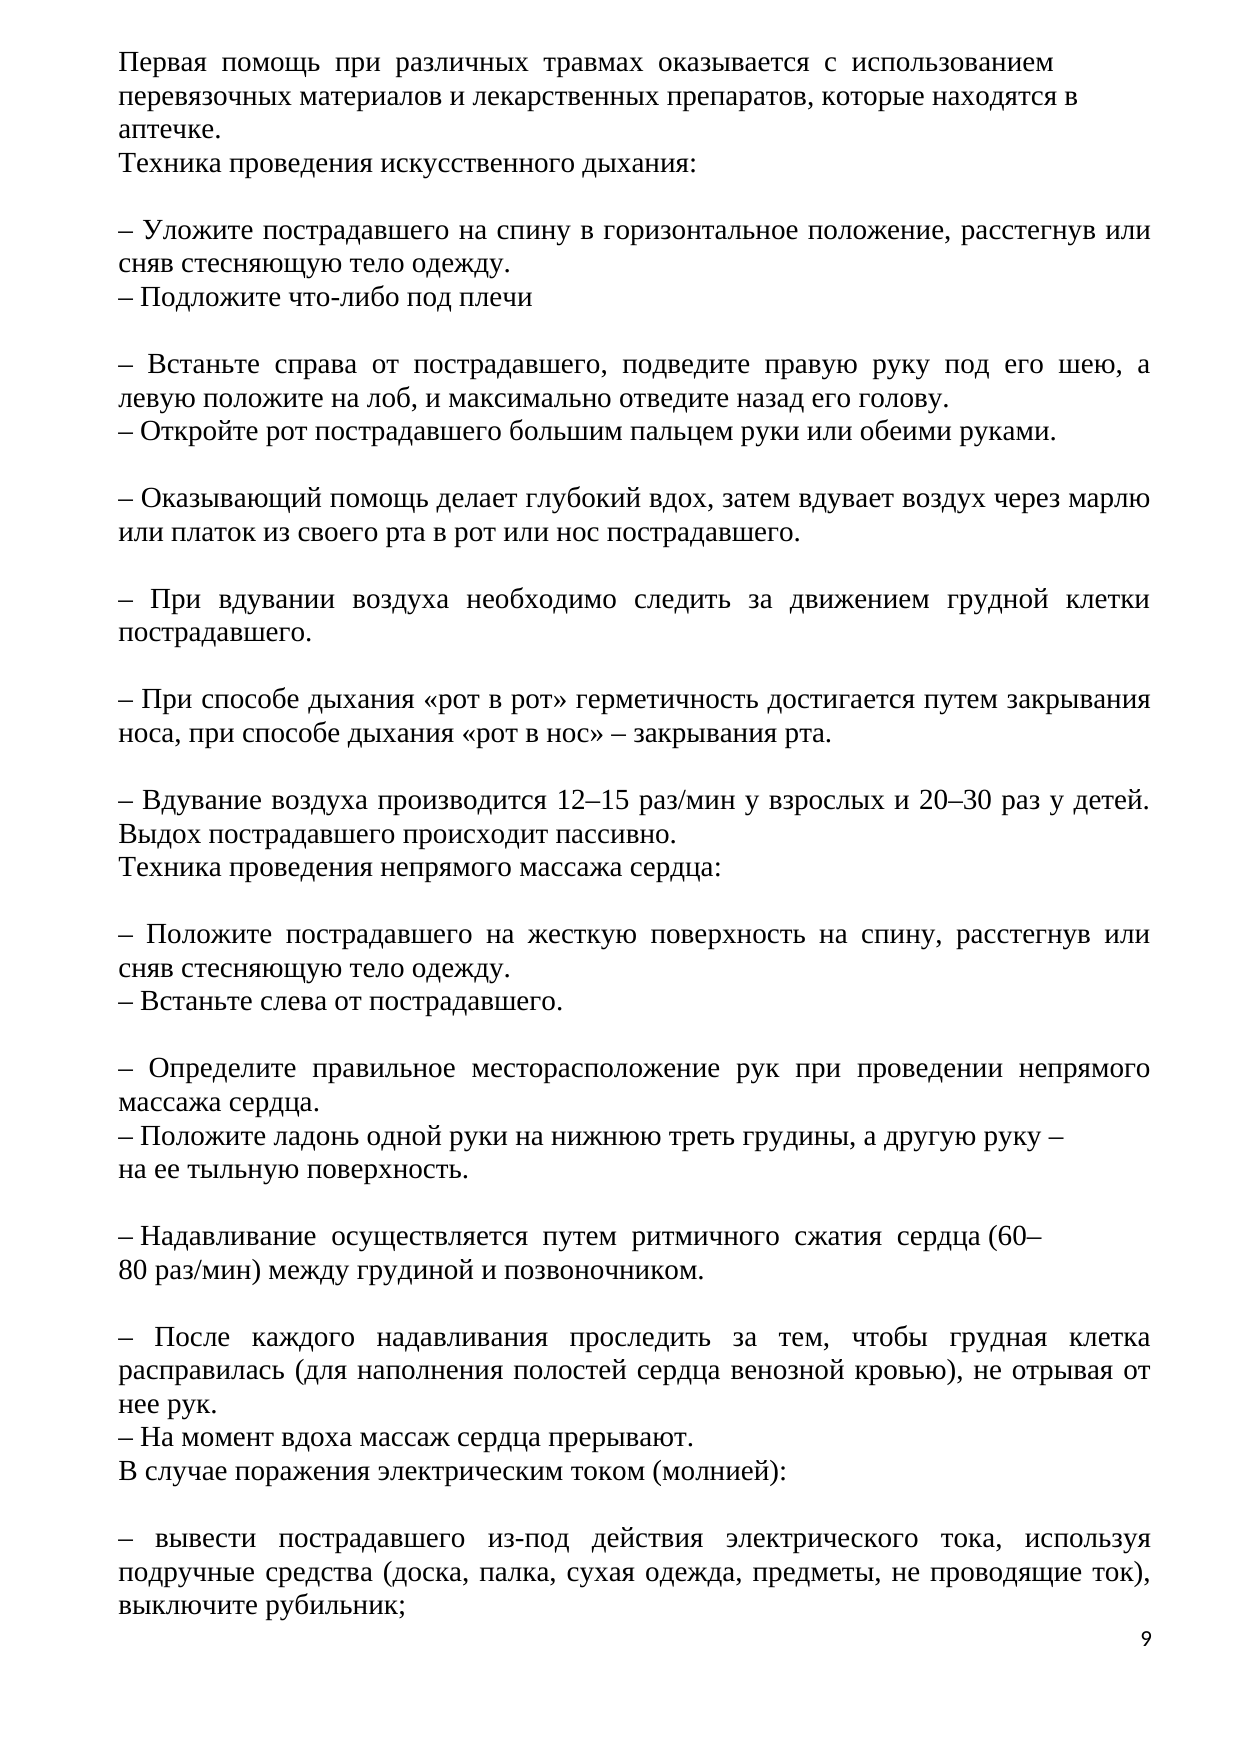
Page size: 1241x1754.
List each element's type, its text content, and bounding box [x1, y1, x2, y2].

text – Положите ладонь одной руки на нижнюю треть грудины, а другую руку – [118, 1118, 1152, 1151]
text – Определите правильное месторасположение рук при проведении непрямого массажа сердца. [118, 1051, 1152, 1118]
text В случае поражения электрическим током (молнией): [118, 1453, 1152, 1487]
text Техника проведения искусственного дыхания: [118, 145, 1152, 178]
text – Надавливание осуществляется путем ритмичного сжатия сердца (60– [118, 1218, 1152, 1252]
text – Оказывающий помощь делает глубокий вдох, затем вдувает воздух через марлю или платок из своего рта в рот или нос пострадавшего. [118, 480, 1152, 547]
text 80 раз/мин) между грудиной и позвоночником. [118, 1252, 1152, 1285]
text – Откройте рот пострадавшего большим пальцем руки или обеими руками. [118, 413, 1152, 447]
text аптечке. [118, 111, 1152, 145]
text – Вдувание воздуха производится 12–15 раз/мин у взрослых и 20–30 раз у детей. Выдох пострадавшего происходит пассивно. [118, 782, 1152, 849]
text – После каждого надавливания проследить за тем, чтобы грудная клетка расправилась (для наполнения полостей сердца венозной кровью), не отрывая от нее рук. [118, 1319, 1152, 1419]
text – Положите пострадавшего на жесткую поверхность на спину, расстегнув или сняв стесняющую тело одежду. [118, 916, 1152, 983]
text – На момент вдоха массаж сердца прерывают. [118, 1419, 1152, 1453]
text – вывести пострадавшего из-под действия электрического тока, используя подручные средства (доска, палка, сухая одежда, предметы, не проводящие ток), выключите рубильник; [118, 1520, 1152, 1621]
text – Встаньте справа от пострадавшего, подведите правую руку под его шею, а левую положите на лоб, и максимально отведите назад его голову. [118, 346, 1152, 413]
text на ее тыльную поверхность. [118, 1151, 1152, 1185]
text перевязочных материалов и лекарственных препаратов, которые находятся в [118, 78, 1152, 111]
text – При вдувании воздуха необходимо следить за движением грудной клетки пострадавшего. [118, 581, 1152, 648]
text Техника проведения непрямого массажа сердца: [118, 849, 1152, 883]
text – Подложите что-либо под плечи [118, 279, 1152, 313]
text – Уложите пострадавшего на спину в горизонтальное положение, расстегнув или сняв стесняющую тело одежду. [118, 212, 1152, 279]
text – Встаньте слева от пострадавшего. [118, 983, 1152, 1017]
text Первая помощь при различных травмах оказывается с использованием [118, 44, 1152, 78]
text – При способе дыхания «рот в рот» герметичность достигается путем закрывания носа, при способе дыхания «рот в нос» – закрывания рта. [118, 682, 1152, 749]
